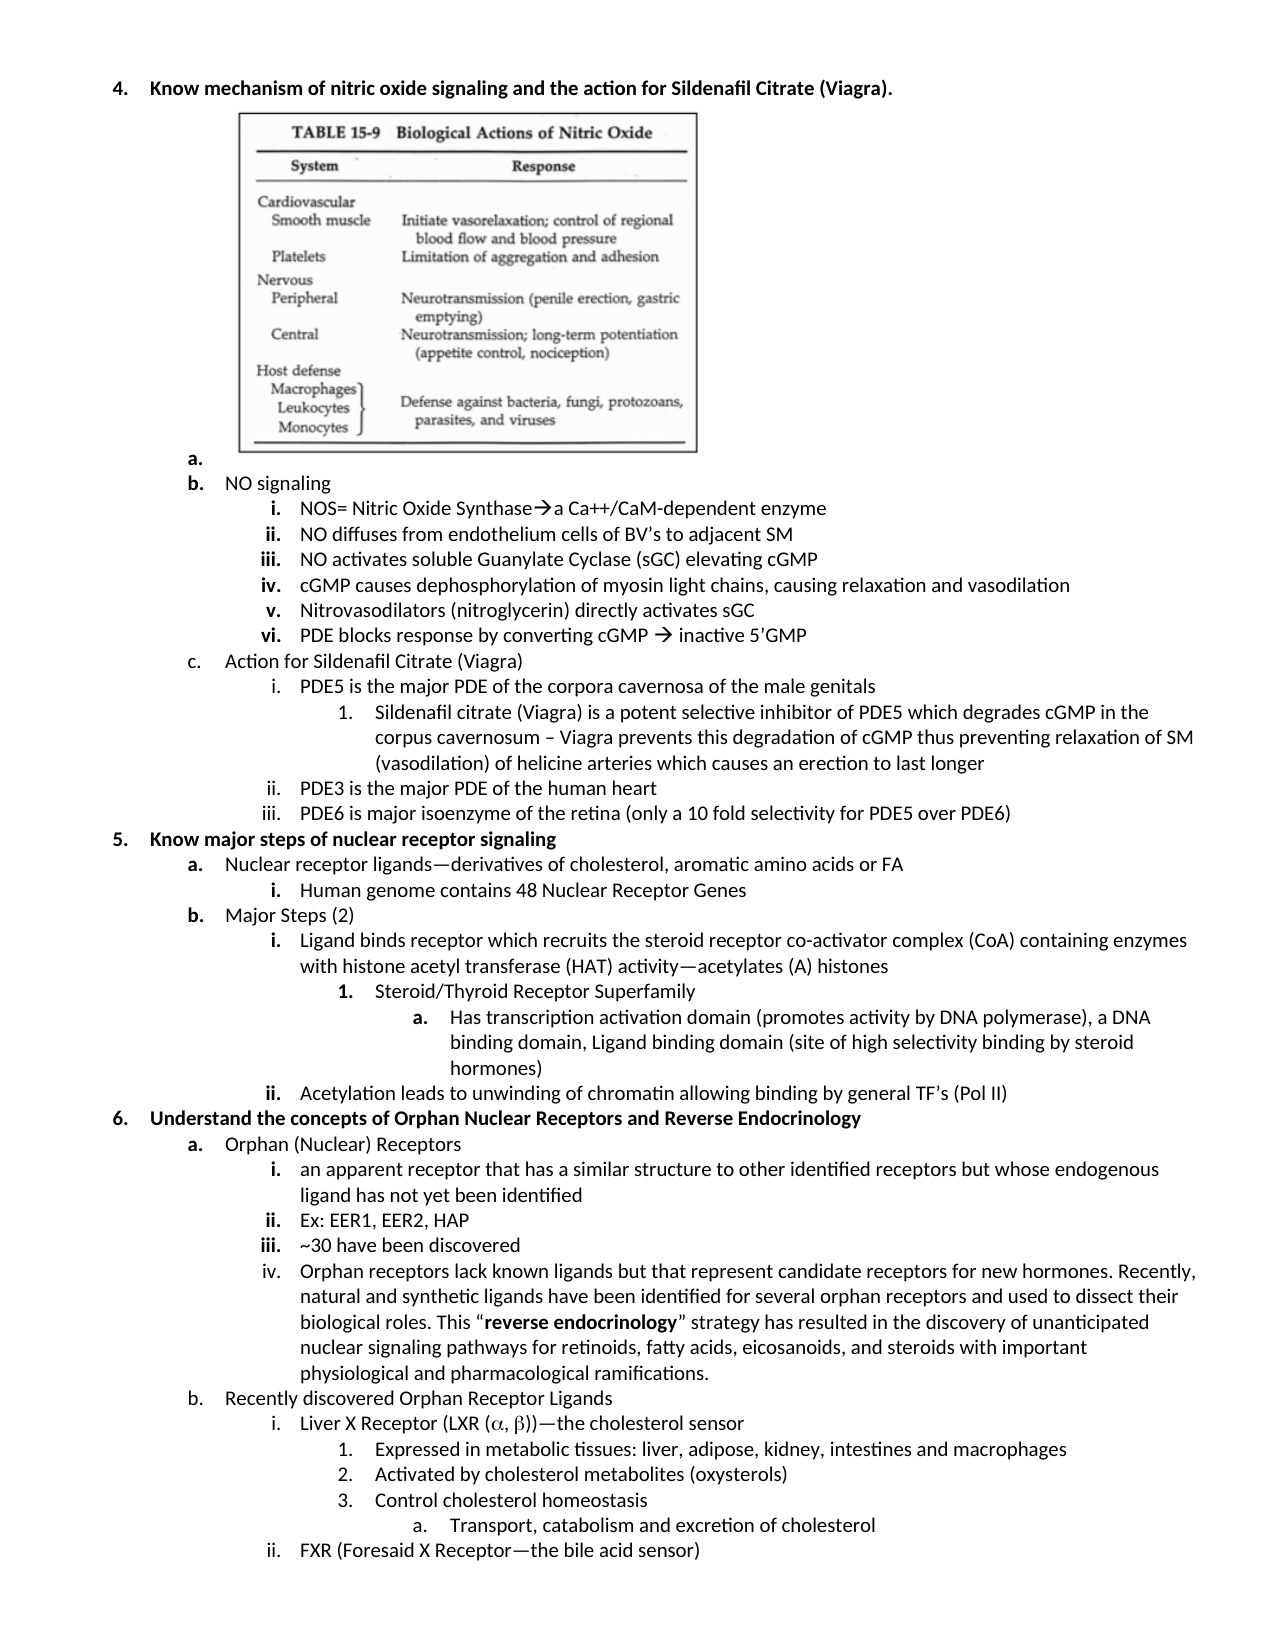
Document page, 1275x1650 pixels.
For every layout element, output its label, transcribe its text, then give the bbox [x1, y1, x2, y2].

list NOS= Nitric Oxide Synthasea Ca++/CaM-dependent enzyme [281, 496, 1200, 521]
list NO signaling [187, 470, 1200, 496]
list Nuclear receptor ligands—derivatives of cholesterol, aromatic amino acids or FA [187, 851, 1200, 877]
list FXR (Foresaid X Receptor—the bile acid sensor) [281, 1538, 1200, 1563]
list PDE5 is the major PDE of the corpora cavernosa of the male genitals [281, 673, 1200, 699]
list Ex: EER1, EER2, HAP [281, 1207, 1200, 1233]
list Transport, catabolism and excretion of cholesterol [412, 1512, 1200, 1538]
list Steroid/Thyroid Receptor Superfamily [337, 978, 1200, 1004]
picture [225, 100, 713, 465]
list Expressed in metabolic tissues: liver, adipose, kidney, intestines and macrophages [337, 1436, 1200, 1461]
list cGMP causes dephosphorylation of myosin light chains, causing relaxation and vasodilation [281, 572, 1200, 597]
list an apparent receptor that has a similar structure to other identified receptors but whose endogenous ligand has not yet been identified [281, 1156, 1200, 1207]
list Ligand binds receptor which recruits the steroid receptor co-activator complex (CoA) containing enzymes with histone acetyl transferase (HAT) activity—acetylates (A) histones [281, 928, 1200, 978]
list Action for Sildenafil Citrate (Viagra) [187, 648, 1200, 673]
list NO diffuses from endothelium cells of BV’s to adjacent SM [281, 521, 1200, 546]
list Acetylation leads to unwinding of chromatin allowing binding by general TF’s (Pol II) [281, 1080, 1200, 1106]
list Control cholesterol homeostasis [337, 1487, 1200, 1512]
list ~30 have been discovered [281, 1233, 1200, 1258]
list Orphan (Nuclear) Receptors [187, 1131, 1200, 1156]
list Recently discovered Orphan Receptor Ligands [187, 1385, 1200, 1411]
list Understand the concepts of Orphan Nuclear Receptors and Reverse Endocrinology [112, 1106, 1200, 1131]
list Know mechanism of nitric oxide signaling and the action for Sildenafil Citrate (Viagra). [112, 75, 1200, 100]
list Liver X Receptor (LXR (, ))—the cholesterol sensor [281, 1411, 1200, 1436]
list PDE3 is the major PDE of the human heart [281, 775, 1200, 801]
list PDE6 is major isoenzyme of the retina (only a 10 fold selectivity for PDE5 over PDE6) [281, 801, 1200, 826]
list Orphan receptors lack known ligands but that represent candidate receptors for new hormones. Recently, natural and synthetic ligands have been identified for several orphan receptors and used to dissect their biological roles. This “reverse endocrinology” strategy has resulted in the discovery of unanticipated nuclear signaling pathways for retinoids, fatty acids, eicosanoids, and steroids with important physiological and pharmacological ramifications. [281, 1258, 1200, 1385]
list Has transcription activation domain (promotes activity by DNA polymerase), a DNA binding domain, Ligand binding domain (site of high selectivity binding by steroid hormones) [412, 1004, 1200, 1080]
list NO activates soluble Guanylate Cyclase (sGC) elevating cGMP [281, 546, 1200, 572]
list Nitrovasodilators (nitroglycerin) directly activates sGC [281, 597, 1200, 623]
list Sildenafil citrate (Viagra) is a potent selective inhibitor of PDE5 which degrades cGMP in the corpus cavernosum – Viagra prevents this degradation of cGMP thus preventing relaxation of SM (vasodilation) of helicine arteries which causes an erection to last longer [337, 699, 1200, 775]
list Human genome contains 48 Nuclear Receptor Genes [281, 877, 1200, 902]
list Know major steps of nuclear receptor signaling [112, 826, 1200, 851]
list PDE blocks response by converting cGMP inactive 5’GMP [281, 623, 1200, 648]
list Activated by cholesterol metabolites (oxysterols) [337, 1461, 1200, 1487]
list Major Steps (2) [187, 902, 1200, 928]
